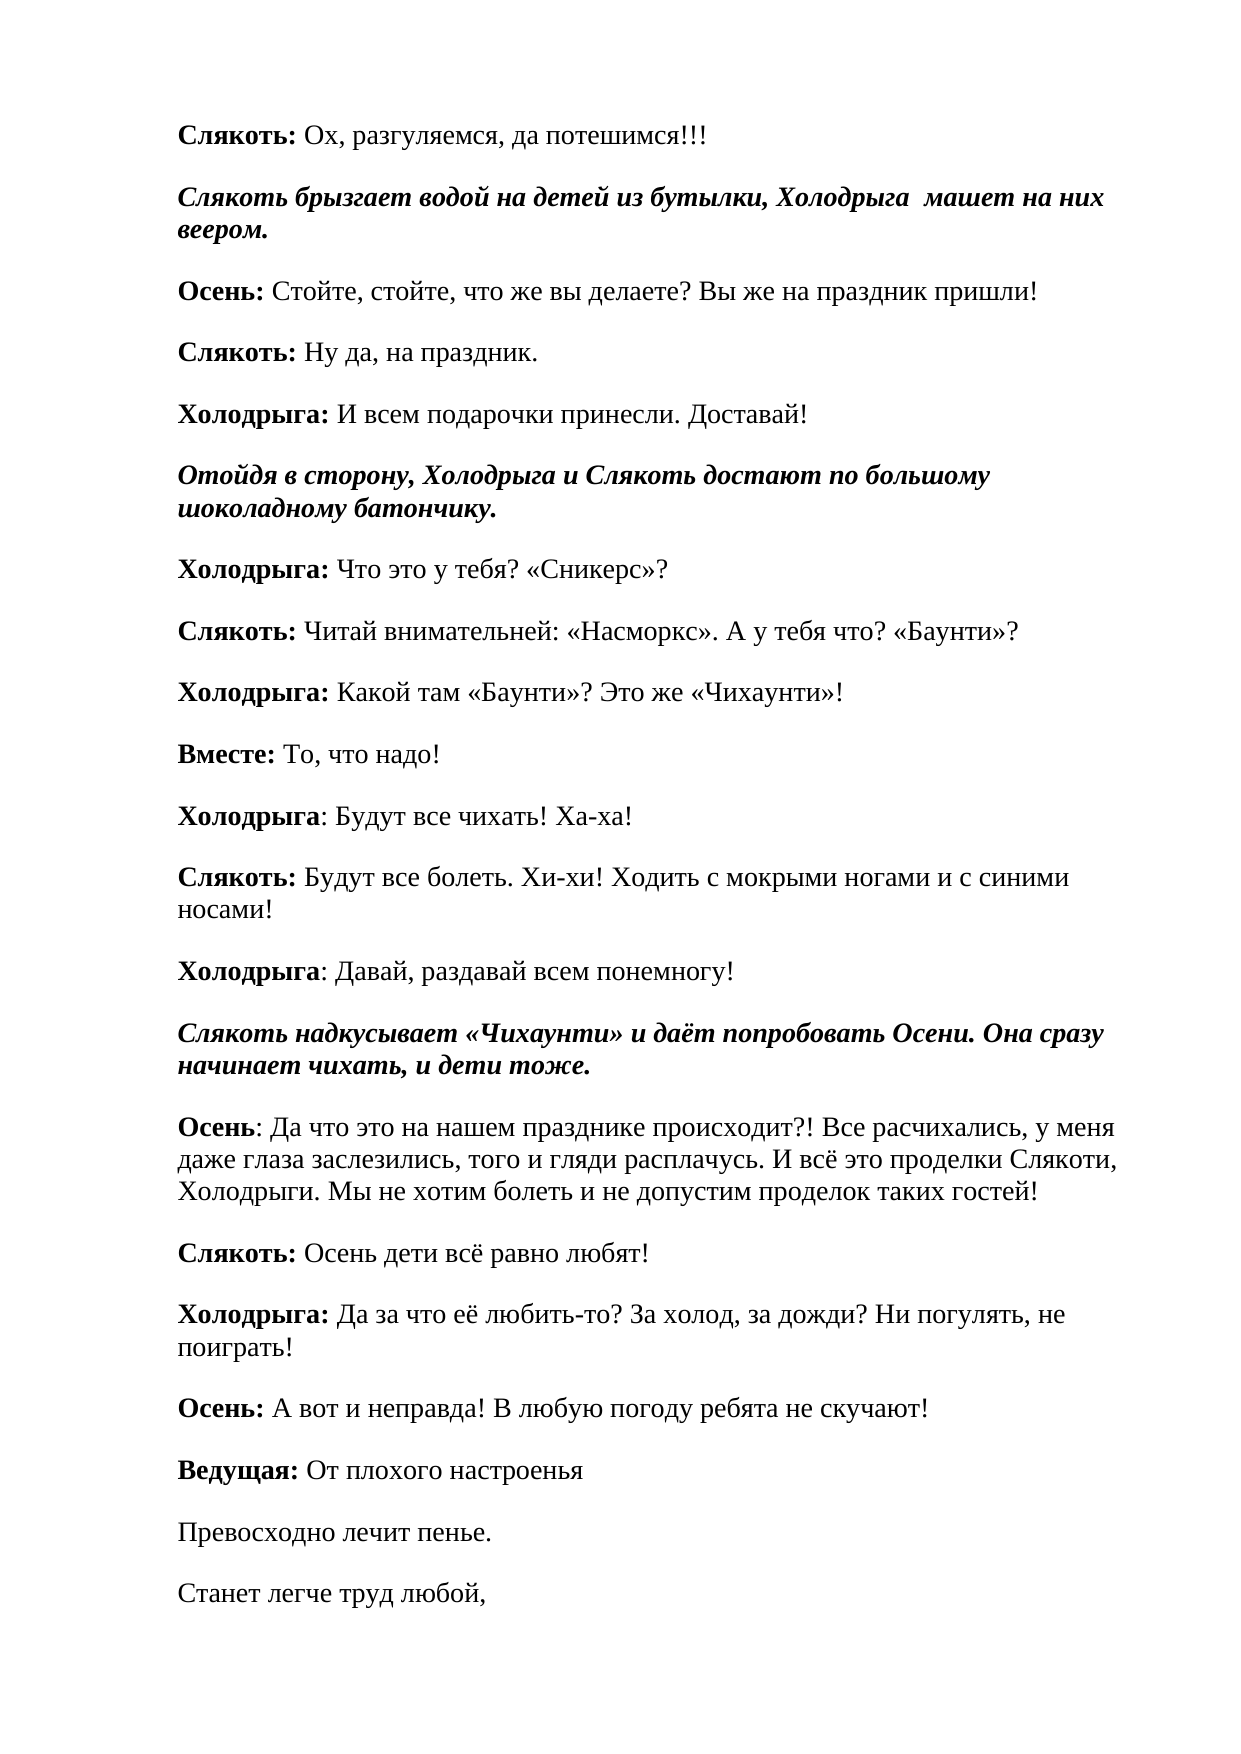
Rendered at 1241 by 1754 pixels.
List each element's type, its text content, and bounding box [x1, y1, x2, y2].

text Слякоть брызгает водой на детей из бутылки, Холодрыга машет на них веером. [177, 180, 1152, 244]
text Слякоть: Ну да, на праздник. [177, 335, 1152, 368]
text Холодрыга: Что это у тебя? «Сникерс»? [177, 552, 1152, 585]
text Слякоть: Будут все болеть. Хи-хи! Ходить с мокрыми ногами и с синими носами! [177, 860, 1152, 925]
text Осень: Стойте, стойте, что же вы делаете? Вы же на праздник пришли! [177, 274, 1152, 306]
text Холодрыга: Будут все чихать! Ха-ха! [177, 798, 1152, 831]
text Слякоть надкусывает «Чихаунти» и даёт попробовать Осени. Она сразу начинает чихать, и дети тоже. [177, 1016, 1152, 1080]
text Слякоть: Читай внимательней: «Насморкс». А у тебя что? «Баунти»? [177, 614, 1152, 646]
text Ведущая: От плохого настроенья [177, 1453, 1152, 1485]
text Осень: А вот и неправда! В любую погоду ребята не скучают! [177, 1391, 1152, 1424]
text Холодрыга: Какой там «Баунти»? Это же «Чихаунти»! [177, 675, 1152, 708]
text Холодрыга: Да за что её любить-то? За холод, за дожди? Ни погулять, не поиграть! [177, 1297, 1152, 1362]
text Станет легче труд любой, [177, 1576, 1152, 1608]
text Превосходно лечит пенье. [177, 1514, 1152, 1547]
text Слякоть: Осень дети всё равно любят! [177, 1236, 1152, 1268]
text Осень: Да что это на нашем празднике происходит?! Все расчихались, у меня даже глаза заслезились, того и гляди расплачусь. И всё это проделки Слякоти, Холодрыги. Мы не хотим болеть и не допустим проделок таких гостей! [177, 1109, 1152, 1207]
text Слякоть: Ох, разгуляемся, да потешимся!!! [177, 118, 1152, 151]
text Вместе: То, что надо! [177, 737, 1152, 769]
text Отойдя в сторону, Холодрыга и Слякоть достают по большому шоколадному батончику. [177, 458, 1152, 523]
text Холодрыга: Давай, раздавай всем понемногу! [177, 954, 1152, 986]
text Холодрыга: И всем подарочки принесли. Доставай! [177, 397, 1152, 429]
